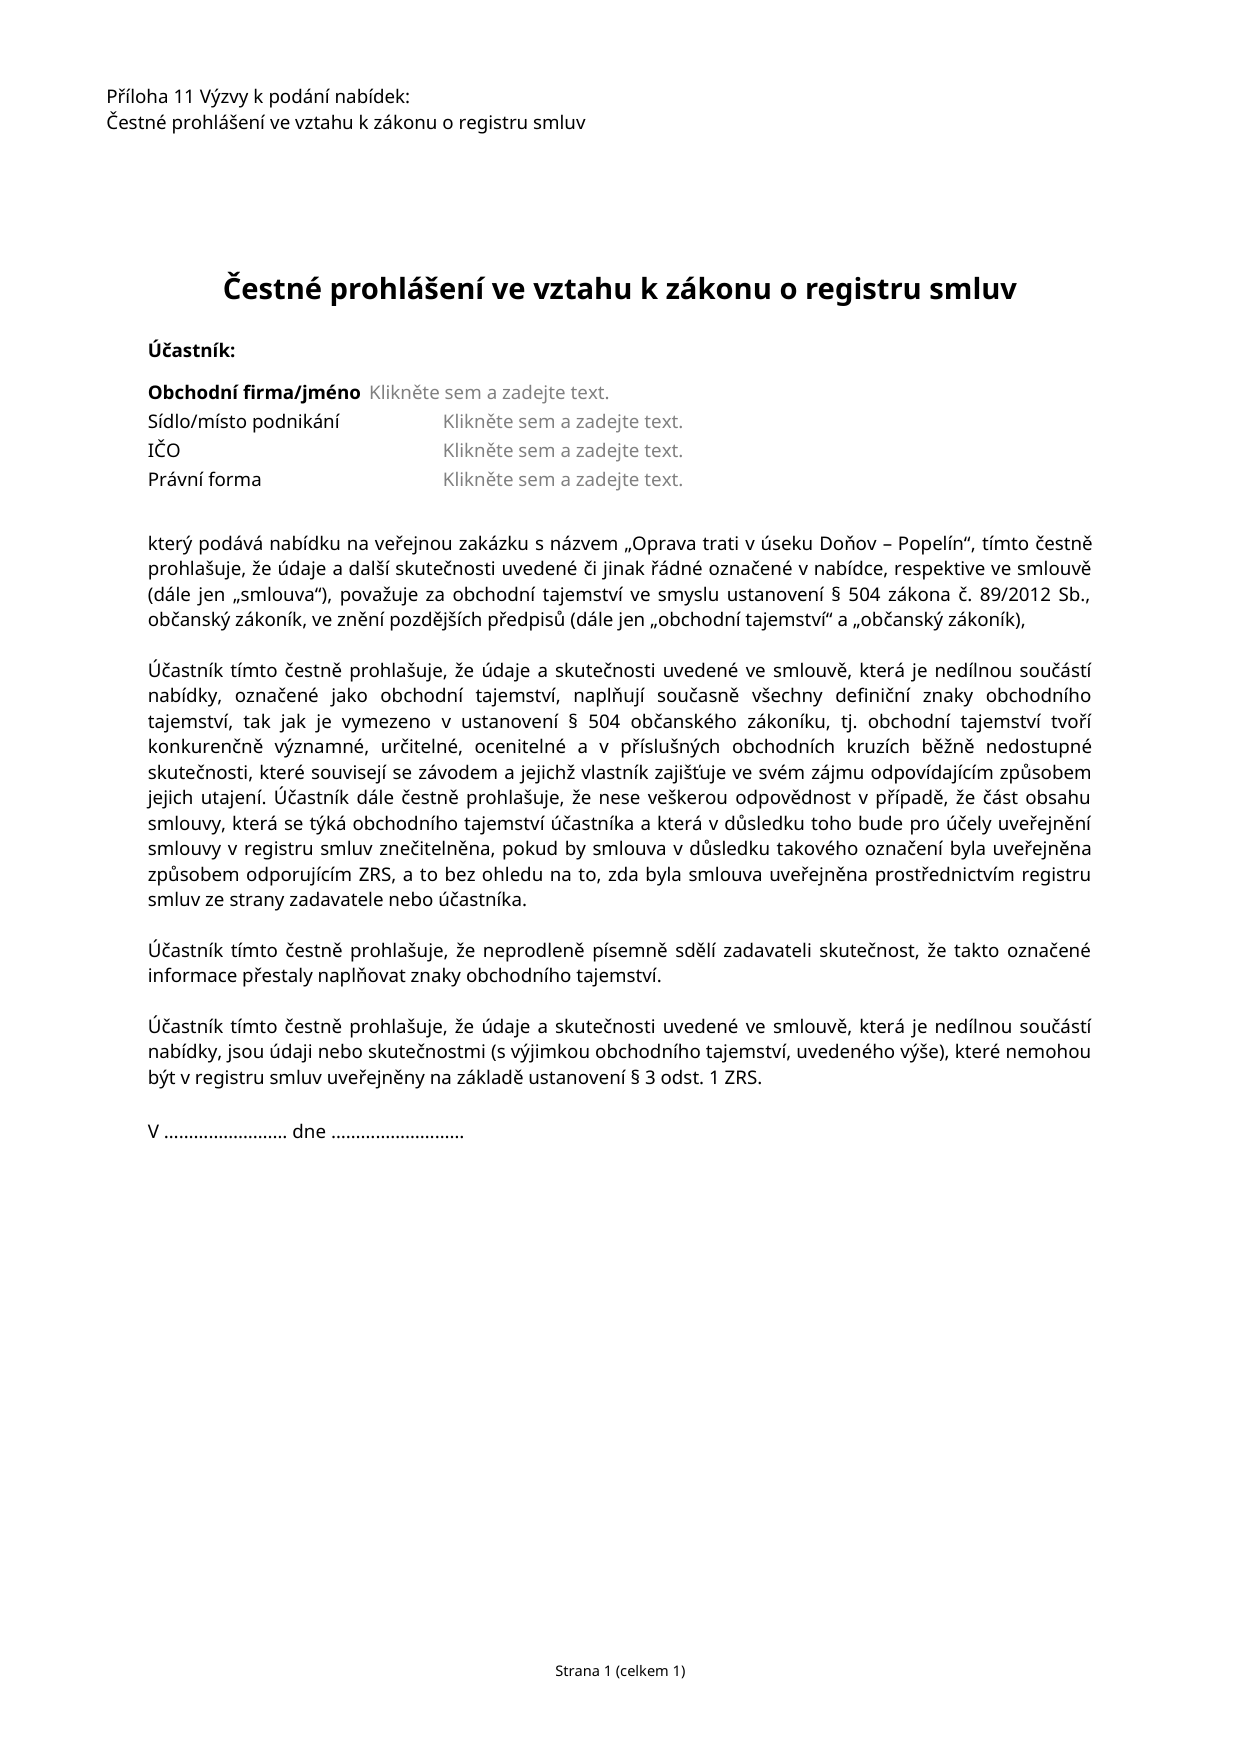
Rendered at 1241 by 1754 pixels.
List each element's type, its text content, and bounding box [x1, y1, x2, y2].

text IČO [148, 434, 1093, 463]
text Účastník tímto čestně prohlašuje, že údaje a skutečnosti uvedené ve smlouvě, která je nedílnou součástí nabídky, označené jako obchodní tajemství, naplňují současně všechny definiční znaky obchodního tajemství, tak jak je vymezeno v ustanovení § 504 občanského zákoníku, tj. obchodní tajemství tvoří konkurenčně významné, určitelné, ocenitelné a v příslušných obchodních kruzích běžně nedostupné skutečnosti, které souvisejí se závodem a jejichž vlastník zajišťuje ve svém zájmu odpovídajícím způsobem jejich utajení. Účastník dále čestně prohlašuje, že nese veškerou odpovědnost v případě, že část obsahu smlouvy, která se týká obchodního tajemství účastníka a která v důsledku toho bude pro účely uveřejnění smlouvy v registru smluv znečitelněna, pokud by smlouva v důsledku takového označení byla uveřejněna způsobem odporujícím ZRS, a to bez ohledu na to, zda byla smlouva uveřejněna prostřednictvím registru smluv ze strany zadavatele nebo účastníka. [148, 657, 1093, 912]
text který podává nabídku na veřejnou zakázku s názvem „Oprava trati v úseku Doňov – Popelín“, tímto čestně prohlašuje, že údaje a další skutečnosti uvedené či jinak řádné označené v nabídce, respektive ve smlouvě (dále jen „smlouva“), považuje za obchodní tajemství ve smyslu ustanovení § 504 zákona č. 89/2012 Sb., občanský zákoník, ve znění pozdějších předpisů (dále jen „obchodní tajemství“ a „občanský zákoník), [148, 530, 1093, 632]
title Čestné prohlášení ve vztahu k zákonu o registru smluv [148, 268, 1093, 308]
text Účastník tímto čestně prohlašuje, že neprodleně písemně sdělí zadavateli skutečnost, že takto označené informace přestaly naplňovat znaky obchodního tajemství. [148, 937, 1093, 988]
text Obchodní firma/jméno [148, 376, 1093, 405]
text V ………………….… dne ……………………… [148, 1115, 1092, 1144]
text Účastník: [148, 333, 1093, 364]
text Právní forma [148, 463, 1093, 492]
text Sídlo/místo podnikání [148, 405, 1093, 434]
text Účastník tímto čestně prohlašuje, že údaje a skutečnosti uvedené ve smlouvě, která je nedílnou součástí nabídky, jsou údaji nebo skutečnostmi (s výjimkou obchodního tajemství, uvedeného výše), které nemohou být v registru smluv uveřejněny na základě ustanovení § 3 odst. 1 ZRS. [148, 1013, 1093, 1090]
